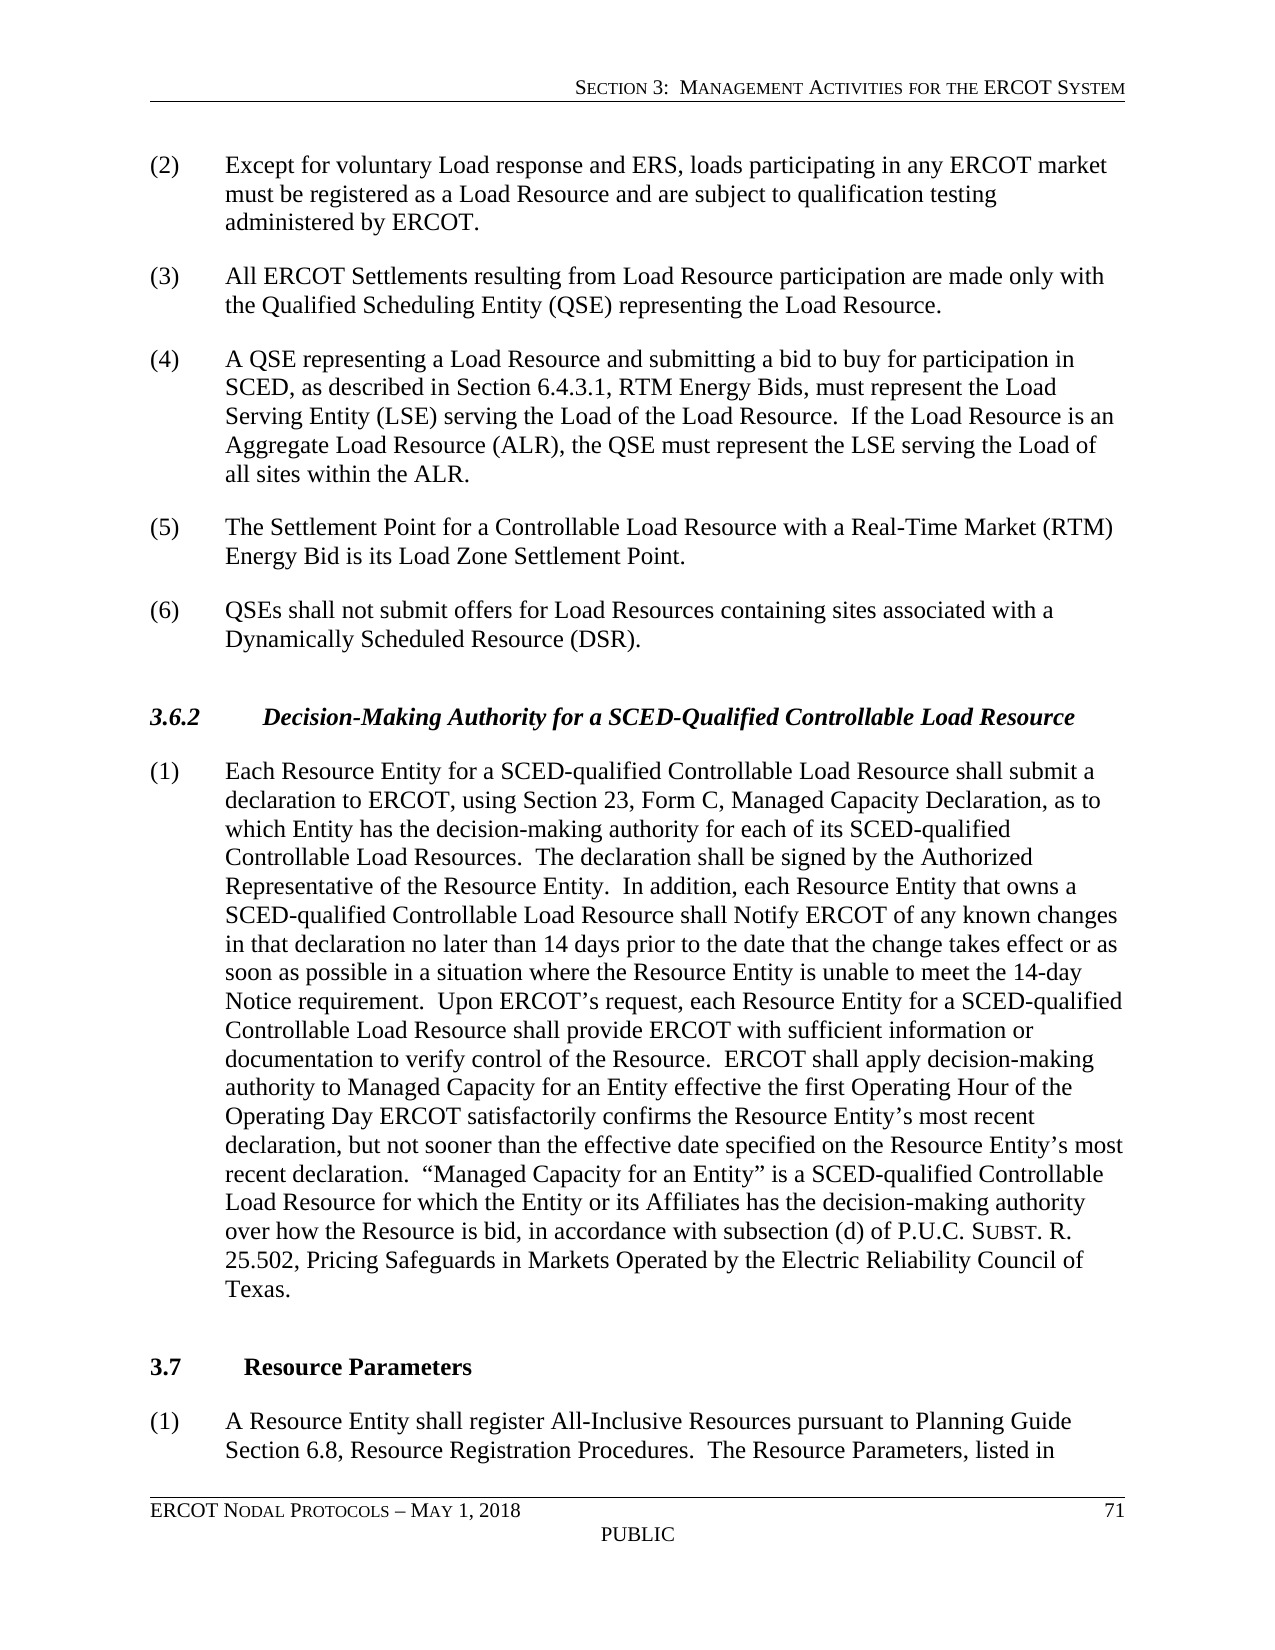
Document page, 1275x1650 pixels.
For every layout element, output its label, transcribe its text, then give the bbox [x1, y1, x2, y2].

list (2) Except for voluntary Load response and ERS, loads participating in any ERCOT market must be registered as a Load Resource and are subject to qualification testing administered by ERCOT. [150, 150, 1125, 236]
text (5) The Settlement Point for a Controllable Load Resource with a Real-Time Market (RTM) Energy Bid is its Load Zone Settlement Point. [150, 512, 1125, 570]
text (4) A QSE representing a Load Resource and submitting a bid to buy for participation in SCED, as described in Section 6.4.3.1, RTM Energy Bids, must represent the Load Serving Entity (LSE) serving the Load of the Load Resource. If the Load Resource is an Aggregate Load Resource (ALR), the QSE must represent the LSE serving the Load of all sites within the ALR. [150, 344, 1125, 487]
list (3) All ERCOT Settlements resulting from Load Resource participation are made only with the Qualified Scheduling Entity (QSE) representing the Load Resource. [150, 261, 1125, 319]
text 3.6.2 Decision-Making Authority for a SCED-Qualified Controllable Load Resource [150, 702, 1125, 731]
text 3.7 Resource Parameters [150, 1352, 1125, 1381]
text (6) QSEs shall not submit offers for Load Resources containing sites associated with a Dynamically Scheduled Resource (DSR). [150, 595, 1125, 652]
text (1) Each Resource Entity for a SCED-qualified Controllable Load Resource shall submit a declaration to ERCOT, using Section 23, Form C, Managed Capacity Declaration, as to which Entity has the decision-making authority for each of its SCED-qualified Controllable Load Resources. The declaration shall be signed by the Authorized Representative of the Resource Entity. In addition, each Resource Entity that owns a SCED-qualified Controllable Load Resource shall Notify ERCOT of any known changes in that declaration no later than 14 days prior to the date that the change takes effect or as soon as possible in a situation where the Resource Entity is unable to meet the 14-day Notice requirement. Upon ERCOT’s request, each Resource Entity for a SCED-qualified Controllable Load Resource shall provide ERCOT with sufficient information or documentation to verify control of the Resource. ERCOT shall apply decision-making authority to Managed Capacity for an Entity effective the first Operating Hour of the Operating Day ERCOT satisfactorily confirms the Resource Entity’s most recent declaration, but not sooner than the effective date specified on the Resource Entity’s most recent declaration. “Managed Capacity for an Entity” is a SCED-qualified Controllable Load Resource for which the Entity or its Affiliates has the decision-making authority over how the Resource is bid, in accordance with subsection (d) of P.U.C. Subst. R. 25.502, Pricing Safeguards in Markets Operated by the Electric Reliability Council of Texas. [150, 756, 1125, 1302]
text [150, 1406, 1125, 1464]
